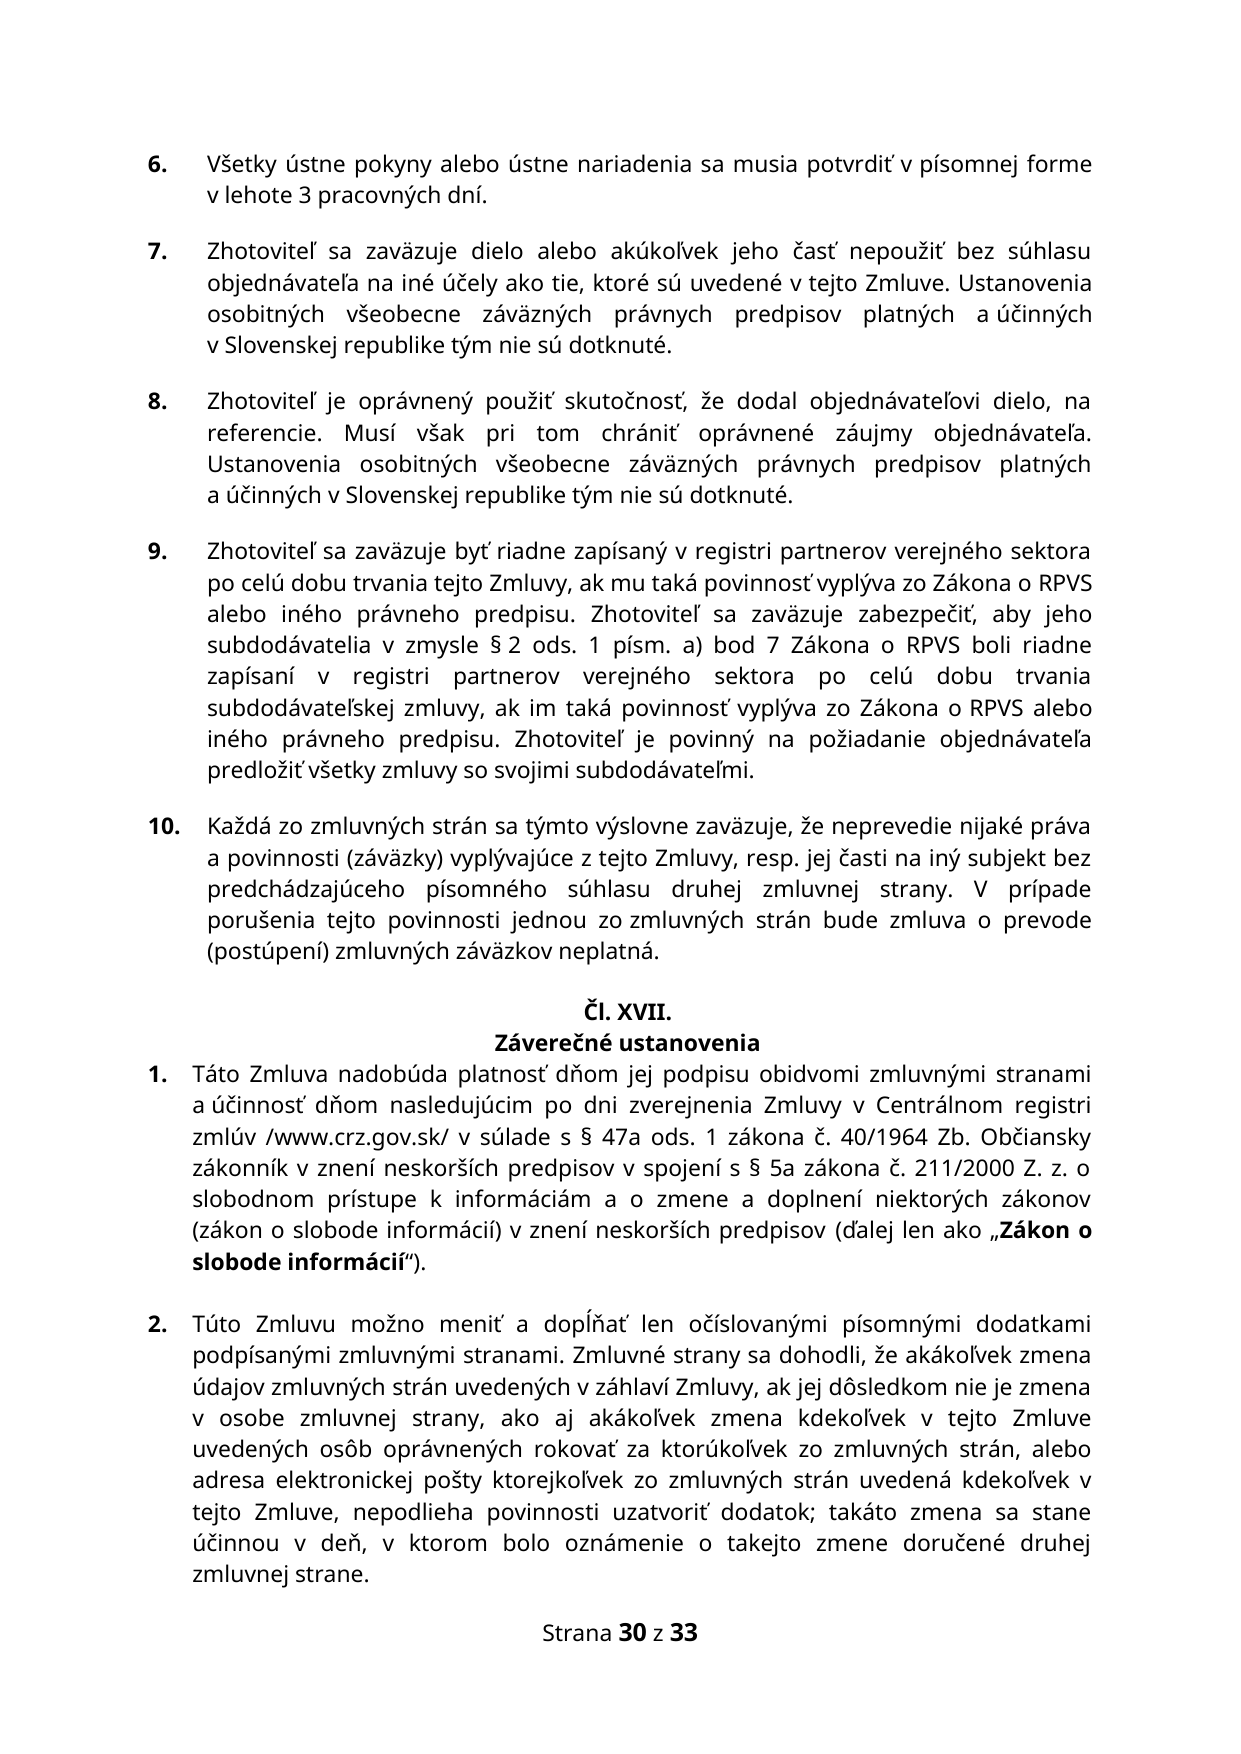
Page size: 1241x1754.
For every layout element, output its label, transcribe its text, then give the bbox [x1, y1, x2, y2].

list Túto Zmluvu možno meniť a dopĺňať len očíslovanými písomnými dodatkami podpísanými zmluvnými stranami. Zmluvné strany sa dohodli, že akákoľvek zmena údajov zmluvných strán uvedených v záhlaví Zmluvy, ak jej dôsledkom nie je zmena v osobe zmluvnej strany, ako aj akákoľvek zmena kdekoľvek v tejto Zmluve uvedených osôb oprávnených rokovať za ktorúkoľvek zo zmluvných strán, alebo adresa elektronickej pošty ktorejkoľvek zo zmluvných strán uvedená kdekoľvek v tejto Zmluve, nepodlieha povinnosti uzatvoriť dodatok; takáto zmena sa stane účinnou v deň, v ktorom bolo oznámenie o takejto zmene doručené druhej zmluvnej strane. [148, 1308, 1092, 1589]
list Zhotoviteľ sa zaväzuje dielo alebo akúkoľvek jeho časť nepoužiť bez súhlasu objednávateľa na iné účely ako tie, ktoré sú uvedené v tejto Zmluve. Ustanovenia osobitných všeobecne záväzných právnych predpisov platných a účinných v Slovenskej republike tým nie sú dotknuté. [148, 235, 1092, 360]
list Táto Zmluva nadobúda platnosť dňom jej podpisu obidvomi zmluvnými stranami a účinnosť dňom nasledujúcim po dni zverejnenia Zmluvy v Centrálnom registri zmlúv /www.crz.gov.sk/ v súlade s § 47a ods. 1 zákona č. 40/1964 Zb. Občiansky zákonník v znení neskorších predpisov v spojení s § 5a zákona č. 211/2000 Z. z. o slobodnom prístupe k informáciám a o zmene a doplnení niektorých zákonov (zákon o slobode informácií) v znení neskorších predpisov (ďalej len ako „Zákon o slobode informácií“). [148, 1058, 1092, 1277]
text Čl. XVII. [162, 996, 1092, 1027]
list Každá zo zmluvných strán sa týmto výslovne zaväzuje, že neprevedie nijaké práva a povinnosti (záväzky) vyplývajúce z tejto Zmluvy, resp. jej časti na iný subjekt bez predchádzajúceho písomného súhlasu druhej zmluvnej strany. V prípade porušenia tejto povinnosti jednou zo zmluvných strán bude zmluva o prevode (postúpení) zmluvných záväzkov neplatná. [148, 810, 1092, 966]
text Záverečné ustanovenia [162, 1027, 1092, 1058]
list Zhotoviteľ je oprávnený použiť skutočnosť, že dodal objednávateľovi dielo, na referencie. Musí však pri tom chrániť oprávnené záujmy objednávateľa. Ustanovenia osobitných všeobecne záväzných právnych predpisov platných a účinných v Slovenskej republike tým nie sú dotknuté. [148, 385, 1092, 510]
list Zhotoviteľ sa zaväzuje byť riadne zapísaný v registri partnerov verejného sektora po celú dobu trvania tejto Zmluvy, ak mu taká povinnosť vyplýva zo Zákona o RPVS alebo iného právneho predpisu. Zhotoviteľ sa zaväzuje zabezpečiť, aby jeho subdodávatelia v zmysle § 2 ods. 1 písm. a) bod 7 Zákona o RPVS boli riadne zapísaní v registri partnerov verejného sektora po celú dobu trvania subdodávateľskej zmluvy, ak im taká povinnosť vyplýva zo Zákona o RPVS alebo iného právneho predpisu. Zhotoviteľ je povinný na požiadanie objednávateľa predložiť všetky zmluvy so svojimi subdodávateľmi. [148, 535, 1092, 785]
list Všetky ústne pokyny alebo ústne nariadenia sa musia potvrdiť v písomnej forme v lehote 3 pracovných dní. [148, 148, 1092, 210]
